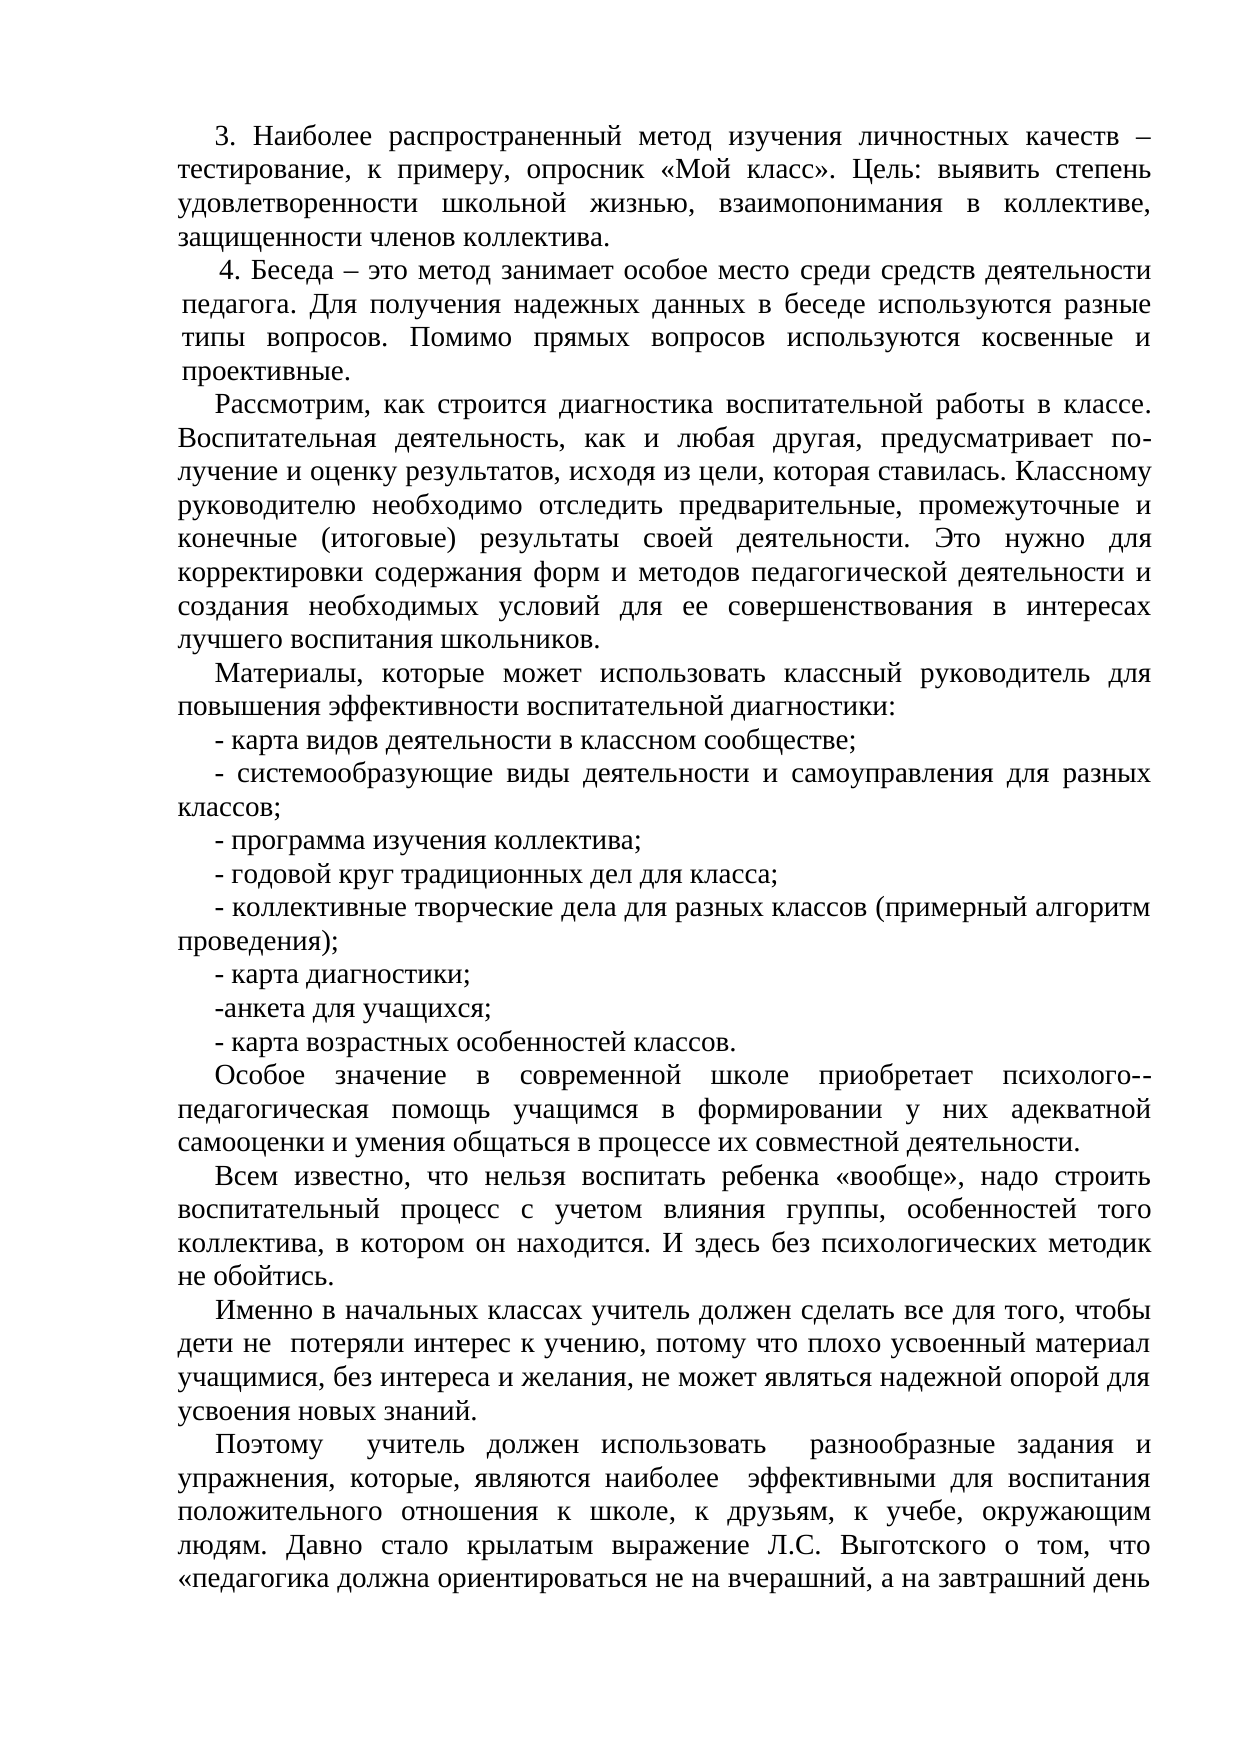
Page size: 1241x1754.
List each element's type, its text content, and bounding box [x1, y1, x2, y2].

text 4. Беседа – это метод занимает особое место cреди средств деятельности педагога. Для получения надежных данных в беседе используются разные типы вопросов. Помимо прямых вопросов используются косвенные и проективные. [182, 252, 1152, 386]
text - коллективные творческие дела для разных классов (примерный алгоритм проведения); [177, 889, 1152, 957]
text - системообразующие виды деятельности и самоуправления для разных классов; [177, 755, 1152, 822]
text 3. Наиболее распространенный метод изучения личностных качеств – тестирование, к примеру, опросник «Мой класс». Цель: выявить степень удовлетворенности школьной жизнью, взаимопонимания в коллективе, защищенности членов коллектива. [177, 118, 1152, 252]
text - годовой круг традиционных дел для класса; [177, 856, 1152, 889]
text - карта возрастных особенностей классов. [177, 1024, 1152, 1057]
text Именно в начальных классах учитель должен сделать все для того, чтобы дети не потеряли интерес к учению, потому что плохо усвоенный материал учащимися, без интереса и желания, не может являться надежной опорой для усвоения новых знаний. [177, 1292, 1152, 1426]
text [177, 1426, 1152, 1594]
text Материалы, которые может использовать классный руководитель для повышения эффективности воспитательной диагностики: [177, 655, 1152, 722]
text - карта видов деятельности в классном сообществе; [177, 722, 1152, 755]
text Всем известно, что нельзя воспитать ребенка «вообще», надо строить воспитательный процесс с учетом влияния группы, особенностей того коллектива, в котором он находится. И здесь без психологических методик не обойтись. [177, 1158, 1152, 1292]
text - программа изучения коллектива; [177, 822, 1152, 856]
text Рассмотрим, как строится диагностика воспитательной работы в классе. Воспитательная деятельность, как и любая другая, предусматривает получение и оценку результатов, исходя из цели, которая ставилась. Классному руководителю необходимо отследить предварительные, промежуточные и конечные (итоговые) результаты своей деятельности. Это нужно для корректировки содержания форм и методов педагогической деятельности и создания необходимых условий для ее совершенствования в интересах лучшего воспитания школьников. [177, 386, 1152, 655]
text - карта диагностики; [177, 957, 1152, 990]
text Особое значение в современной школе приобретает психолого-педагогическая помощь учащимся в формировании у них адекватной самооценки и умения общаться в процессе их совместной деятельности. [177, 1057, 1152, 1158]
text -анкета для учащихся; [177, 990, 1152, 1024]
